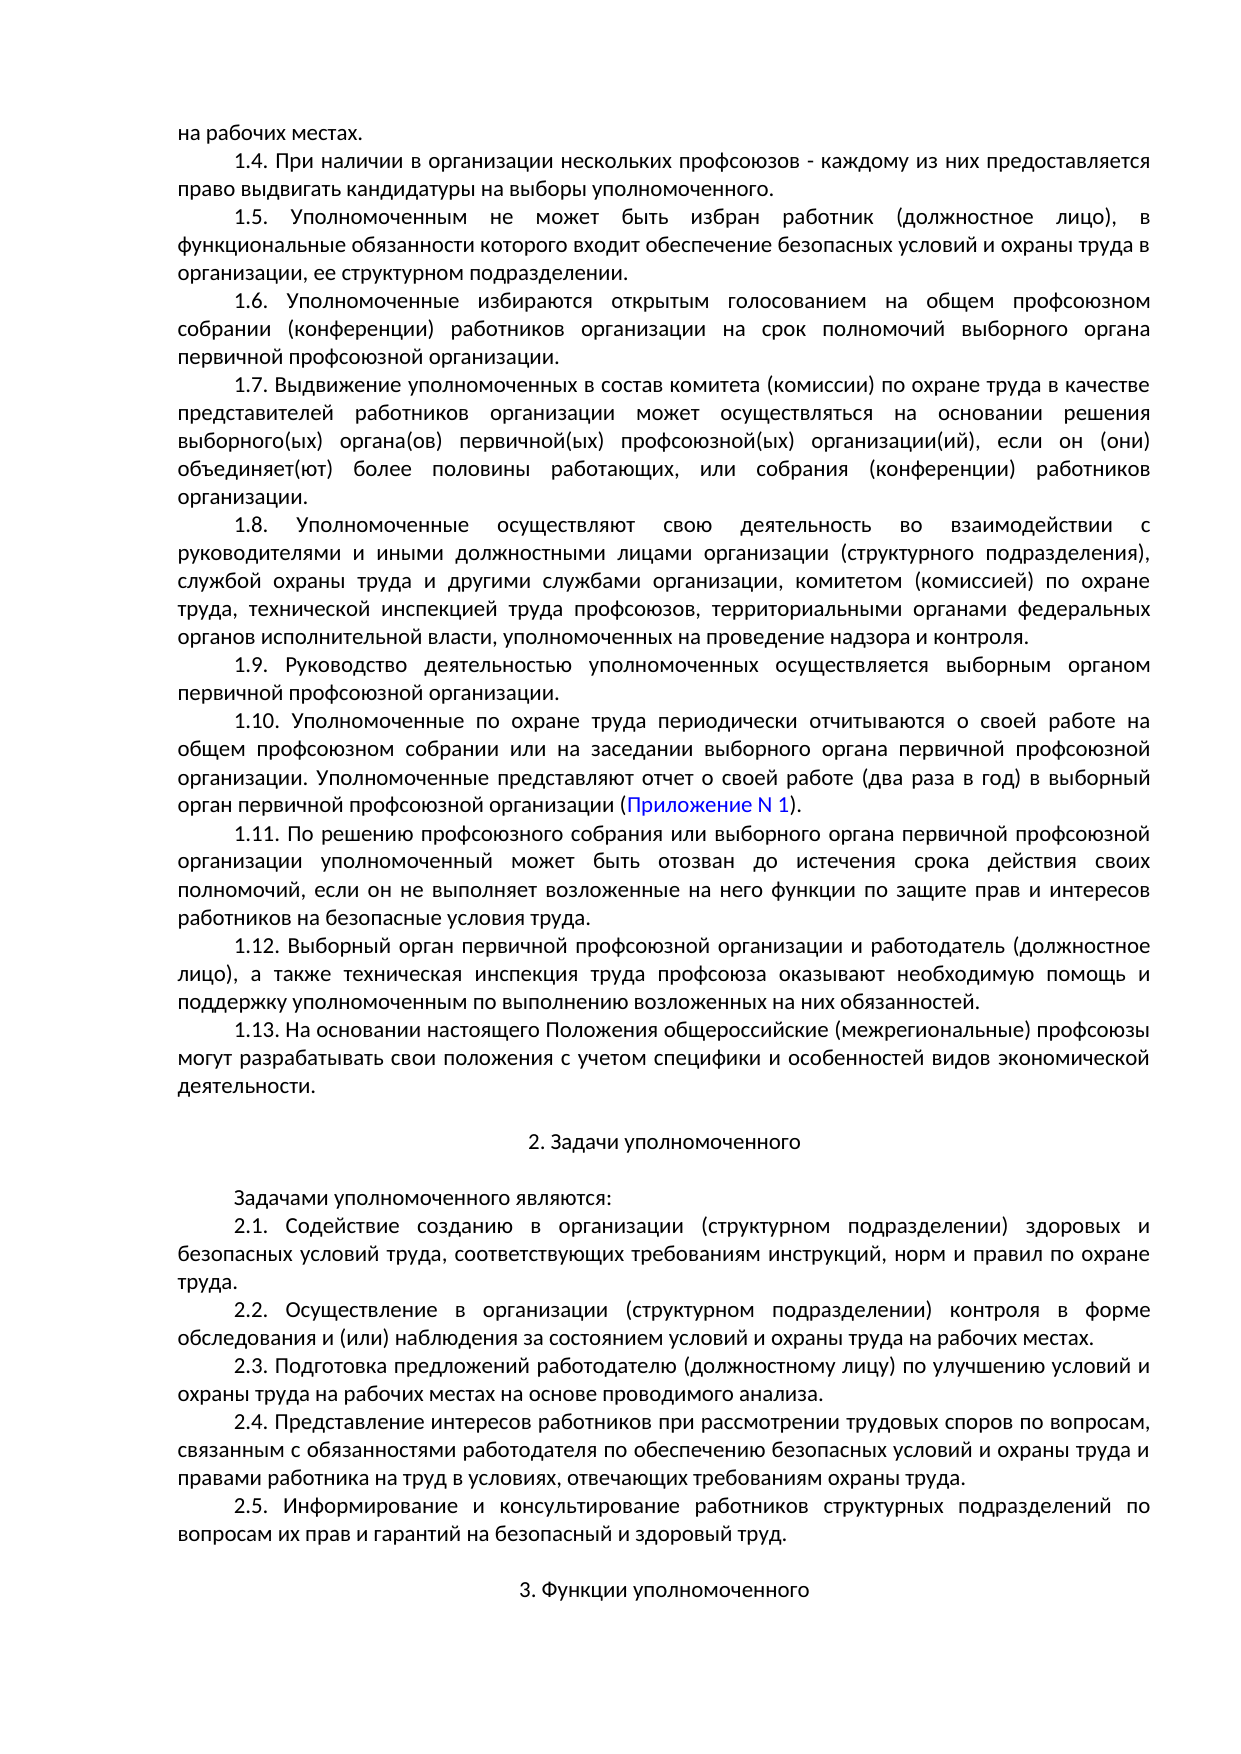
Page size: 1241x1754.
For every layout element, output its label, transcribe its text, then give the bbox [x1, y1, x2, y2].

text 1.13. На основании настоящего Положения общероссийские (межрегиональные) профсоюзы могут разрабатывать свои положения с учетом специфики и особенностей видов экономической деятельности. [177, 1015, 1152, 1099]
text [177, 118, 1152, 146]
text 1.4. При наличии в организации нескольких профсоюзов - каждому из них предоставляется право выдвигать кандидатуры на выборы уполномоченного. [177, 146, 1152, 202]
text 2.1. Содействие созданию в организации (структурном подразделении) здоровых и безопасных условий труда, соответствующих требованиям инструкций, норм и правил по охране труда. [177, 1211, 1152, 1295]
text Задачами уполномоченного являются: [177, 1183, 1152, 1211]
text 2.4. Представление интересов работников при рассмотрении трудовых споров по вопросам, связанным с обязанностями работодателя по обеспечению безопасных условий и охраны труда и правами работника на труд в условиях, отвечающих требованиям охраны труда. [177, 1407, 1152, 1491]
text 2.2. Осуществление в организации (структурном подразделении) контроля в форме обследования и (или) наблюдения за состоянием условий и охраны труда на рабочих местах. [177, 1295, 1152, 1351]
text 1.10. Уполномоченные по охране труда периодически отчитываются о своей работе на общем профсоюзном собрании или на заседании выборного органа первичной профсоюзной организации. Уполномоченные представляют отчет о своей работе (два раза в год) в выборный орган первичной профсоюзной организации (Приложение N 1). [177, 707, 1152, 819]
text 1.12. Выборный орган первичной профсоюзной организации и работодатель (должностное лицо), а также техническая инспекция труда профсоюза оказывают необходимую помощь и поддержку уполномоченным по выполнению возложенных на них обязанностей. [177, 931, 1152, 1015]
text 2.5. Информирование и консультирование работников структурных подразделений по вопросам их прав и гарантий на безопасный и здоровый труд. [177, 1491, 1152, 1547]
text 1.8. Уполномоченные осуществляют свою деятельность во взаимодействии с руководителями и иными должностными лицами организации (структурного подразделения), службой охраны труда и другими службами организации, комитетом (комиссией) по охране труда, технической инспекцией труда профсоюзов, территориальными органами федеральных органов исполнительной власти, уполномоченных на проведение надзора и контроля. [177, 510, 1152, 651]
text 1.7. Выдвижение уполномоченных в состав комитета (комиссии) по охране труда в качестве представителей работников организации может осуществляться на основании решения выборного(ых) органа(ов) первичной(ых) профсоюзной(ых) организации(ий), если он (они) объединяет(ют) более половины работающих, или собрания (конференции) работников организации. [177, 370, 1152, 510]
text 1.6. Уполномоченные избираются открытым голосованием на общем профсоюзном собрании (конференции) работников организации на срок полномочий выборного органа первичной профсоюзной организации. [177, 286, 1152, 370]
text 1.9. Руководство деятельностью уполномоченных осуществляется выборным органом первичной профсоюзной организации. [177, 651, 1152, 707]
text 3. Функции уполномоченного [177, 1575, 1152, 1603]
text 1.11. По решению профсоюзного собрания или выборного органа первичной профсоюзной организации уполномоченный может быть отозван до истечения срока действия своих полномочий, если он не выполняет возложенные на него функции по защите прав и интересов работников на безопасные условия труда. [177, 819, 1152, 931]
text 2. Задачи уполномоченного [177, 1127, 1152, 1155]
text 2.3. Подготовка предложений работодателю (должностному лицу) по улучшению условий и охраны труда на рабочих местах на основе проводимого анализа. [177, 1351, 1152, 1407]
text 1.5. Уполномоченным не может быть избран работник (должностное лицо), в функциональные обязанности которого входит обеспечение безопасных условий и охраны труда в организации, ее структурном подразделении. [177, 202, 1152, 286]
